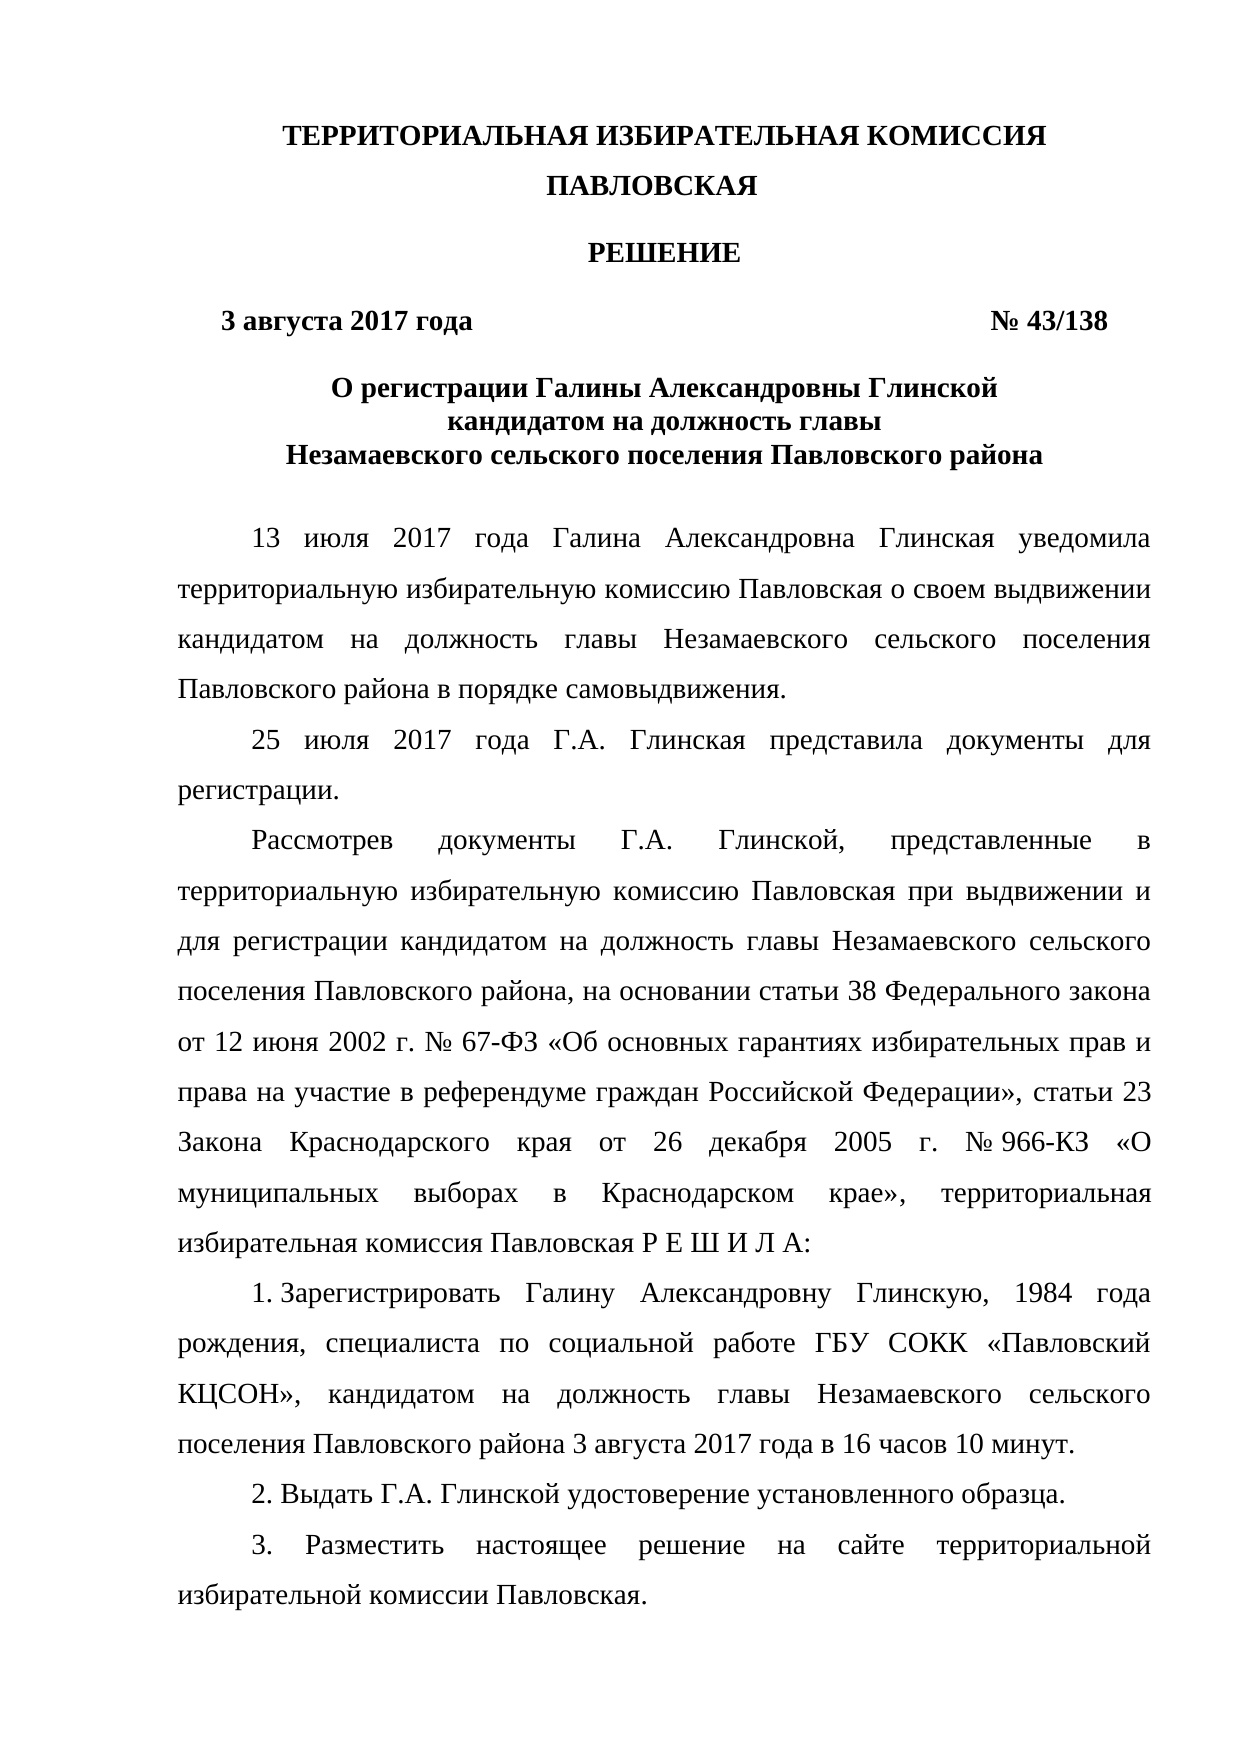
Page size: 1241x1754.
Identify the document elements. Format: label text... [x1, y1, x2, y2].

subtitle ТЕРРИТОРИАЛЬНАЯ ИЗБИРАТЕЛЬНАЯ КОМИССИЯ [177, 118, 1152, 152]
text 3. Разместить настоящее решение на сайте территориальной избирательной комиссии Павловская. [177, 1527, 1152, 1611]
text кандидатом на должность главы [177, 403, 1152, 437]
text ПАВЛОВСКАЯ [325, 168, 1152, 202]
text Незамаевского сельского поселения Павловского района [177, 437, 1152, 470]
text О регистрации Галины Александровны Глинской [177, 370, 1152, 403]
text 3 августа 2017 года № 43/138 [177, 303, 1152, 336]
text 2. Выдать Г.А. Глинской удостоверение установленного образца. [177, 1477, 1152, 1510]
text 13 июля 2017 года Галина Александровна Глинская уведомила территориальную избирательную комиссию Павловская о своем выдвижении кандидатом на должность главы Незамаевского сельского поселения Павловского района в порядке самовыдвижения. [177, 521, 1152, 705]
text 25 июля 2017 года Г.А. Глинская представила документы для регистрации. [177, 722, 1152, 806]
text РЕШЕНИЕ [177, 236, 1152, 269]
text 1. Зарегистрировать Галину Александровну Глинскую, 1984 года рождения, специалиста по социальной работе ГБУ СОКК «Павловский КЦСОН», кандидатом на должность главы Незамаевского сельского поселения Павловского района 3 августа 2017 года в 16 часов 10 минут. [177, 1275, 1152, 1460]
text Рассмотрев документы Г.А. Глинской, представленные в территориальную избирательную комиссию Павловская при выдвижении и для регистрации кандидатом на должность главы Незамаевского сельского поселения Павловского района, на основании статьи 38 Федерального закона от 12 июня 2002 г. № 67-ФЗ «Об основных гарантиях избирательных прав и права на участие в референдуме граждан Российской Федерации», статьи 23 Закона Краснодарского края от 26 декабря 2005 г. № 966-КЗ «О муниципальных выборах в Краснодарском крае», территориальная избирательная комиссия Павловская Р Е Ш И Л А: [177, 822, 1152, 1258]
